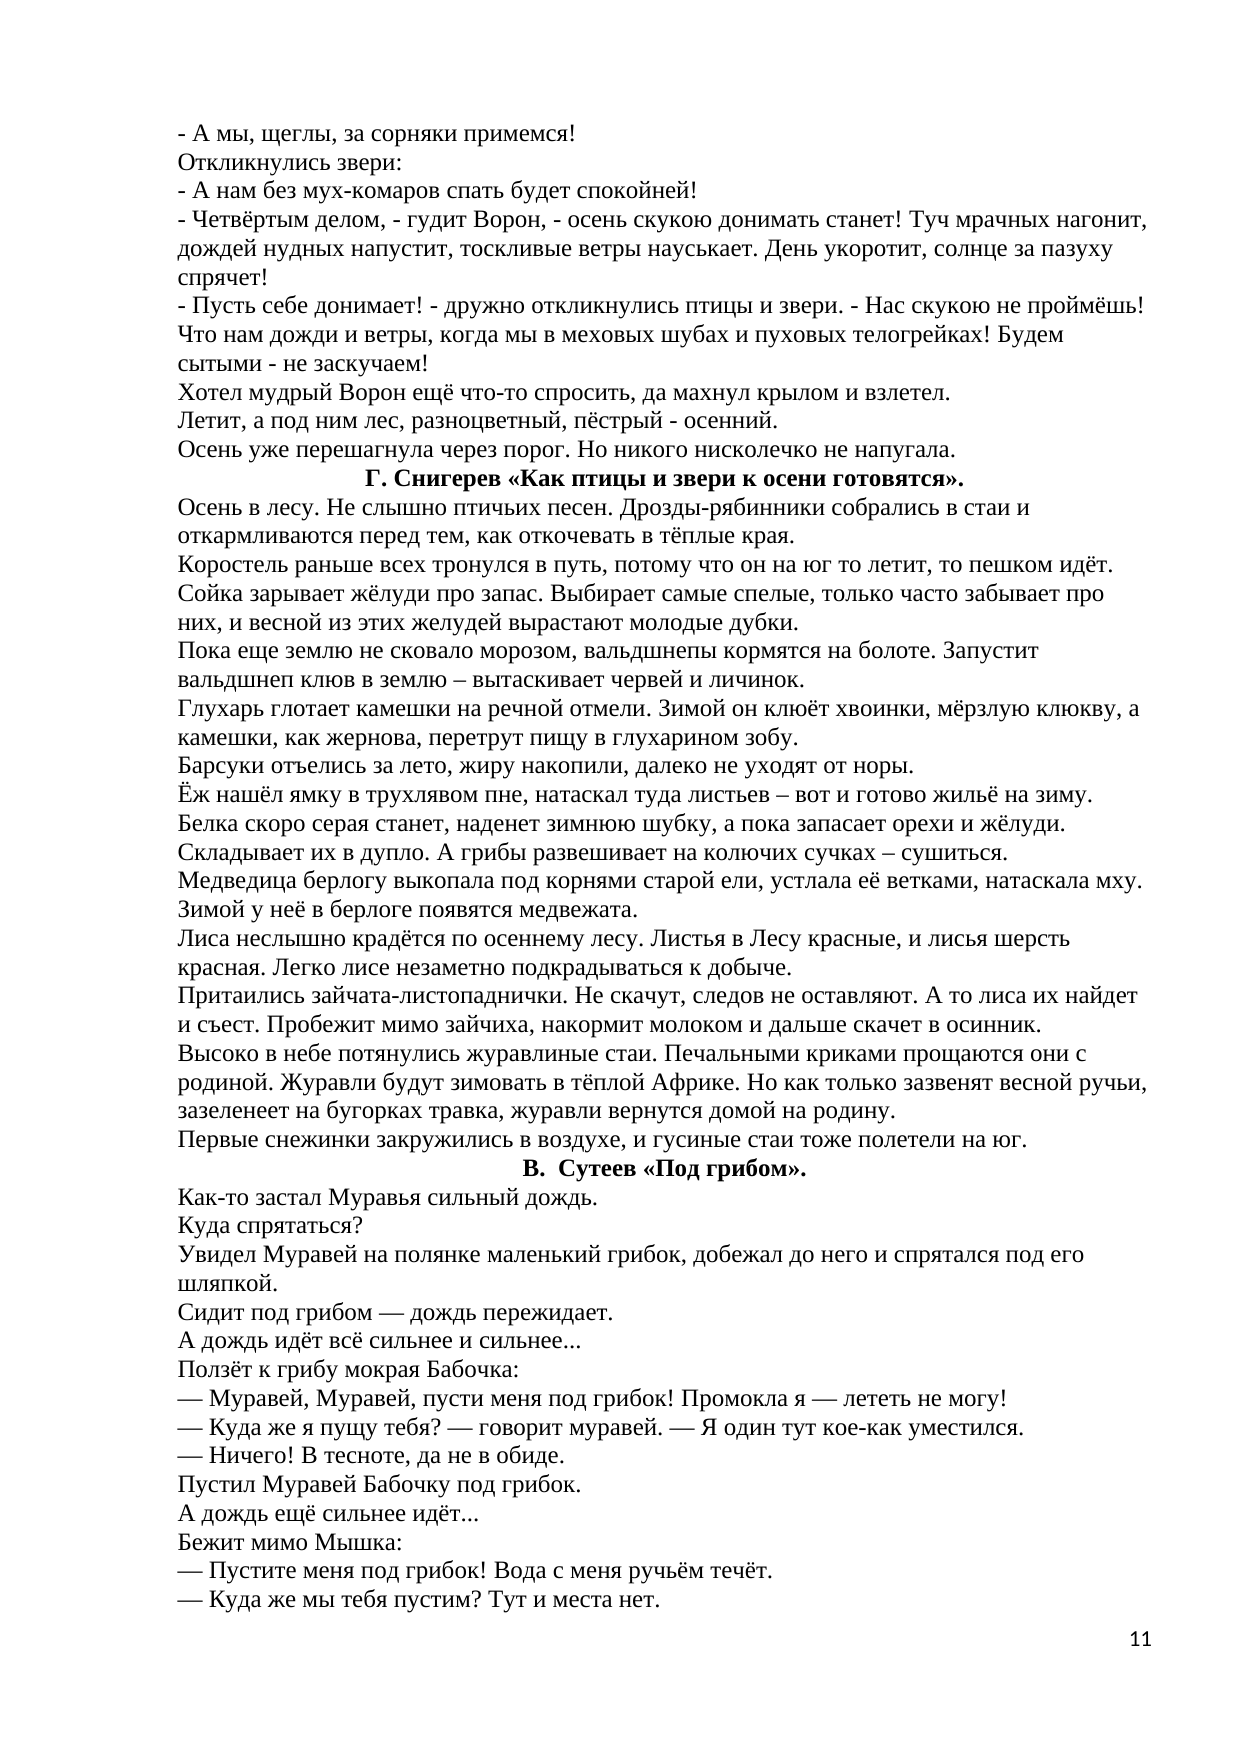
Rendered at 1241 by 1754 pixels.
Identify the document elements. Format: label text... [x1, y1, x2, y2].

text Лиса неслышно крадётся по осеннему лесу. Листья в Лесу красные, и лисья шерсть красная. Легко лисе незаметно подкрадываться к добыче. [177, 923, 1152, 981]
text — Муравей, Муравей, пусти меня под грибок! Промокла я — лететь не могу! [177, 1383, 1152, 1412]
text Хотел мудрый Ворон ещё что-то спросить, да махнул крылом и взлетел. [177, 377, 1152, 406]
text Барсуки отъелись за лето, жиру накопили, далеко не уходят от норы. [177, 751, 1152, 779]
text Первые снежинки закружились в воздухе, и гусиные стаи тоже полетели на юг. [177, 1124, 1152, 1153]
text — Пустите меня под грибок! Вода с меня ручьём течёт. [177, 1556, 1152, 1584]
text Как-то застал Муравья сильный дождь. [177, 1182, 1152, 1211]
text Высоко в небе потянулись журавлиные стаи. Печальными криками прощаются они с родиной. Журавли будут зимовать в тёплой Африке. Но как только зазвенят весной ручьи, зазеленеет на бугорках травка, журавли вернутся домой на родину. [177, 1038, 1152, 1124]
text Глухарь глотает камешки на речной отмели. Зимой он клюёт хвоинки, мёрзлую клюкву, а камешки, как жернова, перетрут пищу в глухарином зобу. [177, 693, 1152, 751]
text — Ничего! В тесноте, да не в обиде. [177, 1441, 1152, 1469]
text Ёж нашёл ямку в трухлявом пне, натаскал туда листьев – вот и готово жильё на зиму. [177, 779, 1152, 808]
text Медведица берлогу выкопала под корнями старой ели, устлала её ветками, натаскала мху. Зимой у неё в берлоге появятся медвежата. [177, 866, 1152, 923]
text Сойка зарывает жёлуди про запас. Выбирает самые спелые, только часто забывает про них, и весной из этих желудей вырастают молодые дубки. [177, 578, 1152, 636]
text Ползёт к грибу мокрая Бабочка: [177, 1354, 1152, 1383]
text В. Сутеев «Под грибом». [177, 1153, 1152, 1182]
text — Куда же мы тебя пустим? Тут и места нет. [177, 1584, 1152, 1613]
text Сидит под грибом — дождь пережидает. [177, 1297, 1152, 1326]
text Белка скоро серая станет, наденет зимнюю шубку, а пока запасает орехи и жёлуди. Складывает их в дупло. А грибы развешивает на колючих сучках – сушиться. [177, 808, 1152, 866]
text - А мы, щеглы, за сорняки примемся! [177, 118, 1152, 147]
text Пустил Муравей Бабочку под грибок. [177, 1469, 1152, 1498]
text Откликнулись звери: [177, 147, 1152, 176]
text - А нам без мух-комаров спать будет спокойней! [177, 176, 1152, 204]
text Увидел Муравей на полянке маленький грибок, добежал до него и спрятался под его шляпкой. [177, 1239, 1152, 1297]
text Бежит мимо Мышка: [177, 1527, 1152, 1556]
text — Куда же я пущу тебя? — говорит муравей. — Я один тут кое-как уместился. [177, 1412, 1152, 1441]
text Притаились зайчата-листопаднички. Не скачут, следов не оставляют. А то лиса их найдет и съест. Пробежит мимо зайчиха, накормит молоком и дальше скачет в осинник. [177, 981, 1152, 1038]
text Куда спрятаться? [177, 1211, 1152, 1239]
text Г. Снигерев «Как птицы и звери к осени готовятся». [177, 463, 1152, 492]
text - Пусть себе донимает! - дружно откликнулись птицы и звери. - Нас скукою не проймёшь! Что нам дожди и ветры, когда мы в меховых шубах и пуховых телогрейках! Будем сытыми - не заскучаем! [177, 291, 1152, 377]
text Осень уже перешагнула через порог. Но никого нисколечко не напугала. [177, 434, 1152, 463]
text - Четвёртым делом, - гудит Ворон, - осень скукою донимать станет! Туч мрачных нагонит, дождей нудных напустит, тоскливые ветры науськает. День укоротит, солнце за пазуху спрячет! [177, 204, 1152, 291]
text А дождь ещё сильнее идёт... [177, 1498, 1152, 1527]
text Летит, а под ним лес, разноцветный, пёстрый - осенний. [177, 406, 1152, 434]
text А дождь идёт всё сильнее и сильнее... [177, 1326, 1152, 1354]
text Осень в лесу. Не слышно птичьих песен. Дрозды-рябинники собрались в стаи и откармливаются перед тем, как откочевать в тёплые края. [177, 492, 1152, 549]
text Пока еще землю не сковало морозом, вальдшнепы кормятся на болоте. Запустит вальдшнеп клюв в землю – вытаскивает червей и личинок. [177, 636, 1152, 693]
text Коростель раньше всех тронулся в путь, потому что он на юг то летит, то пешком идёт. [177, 549, 1152, 578]
